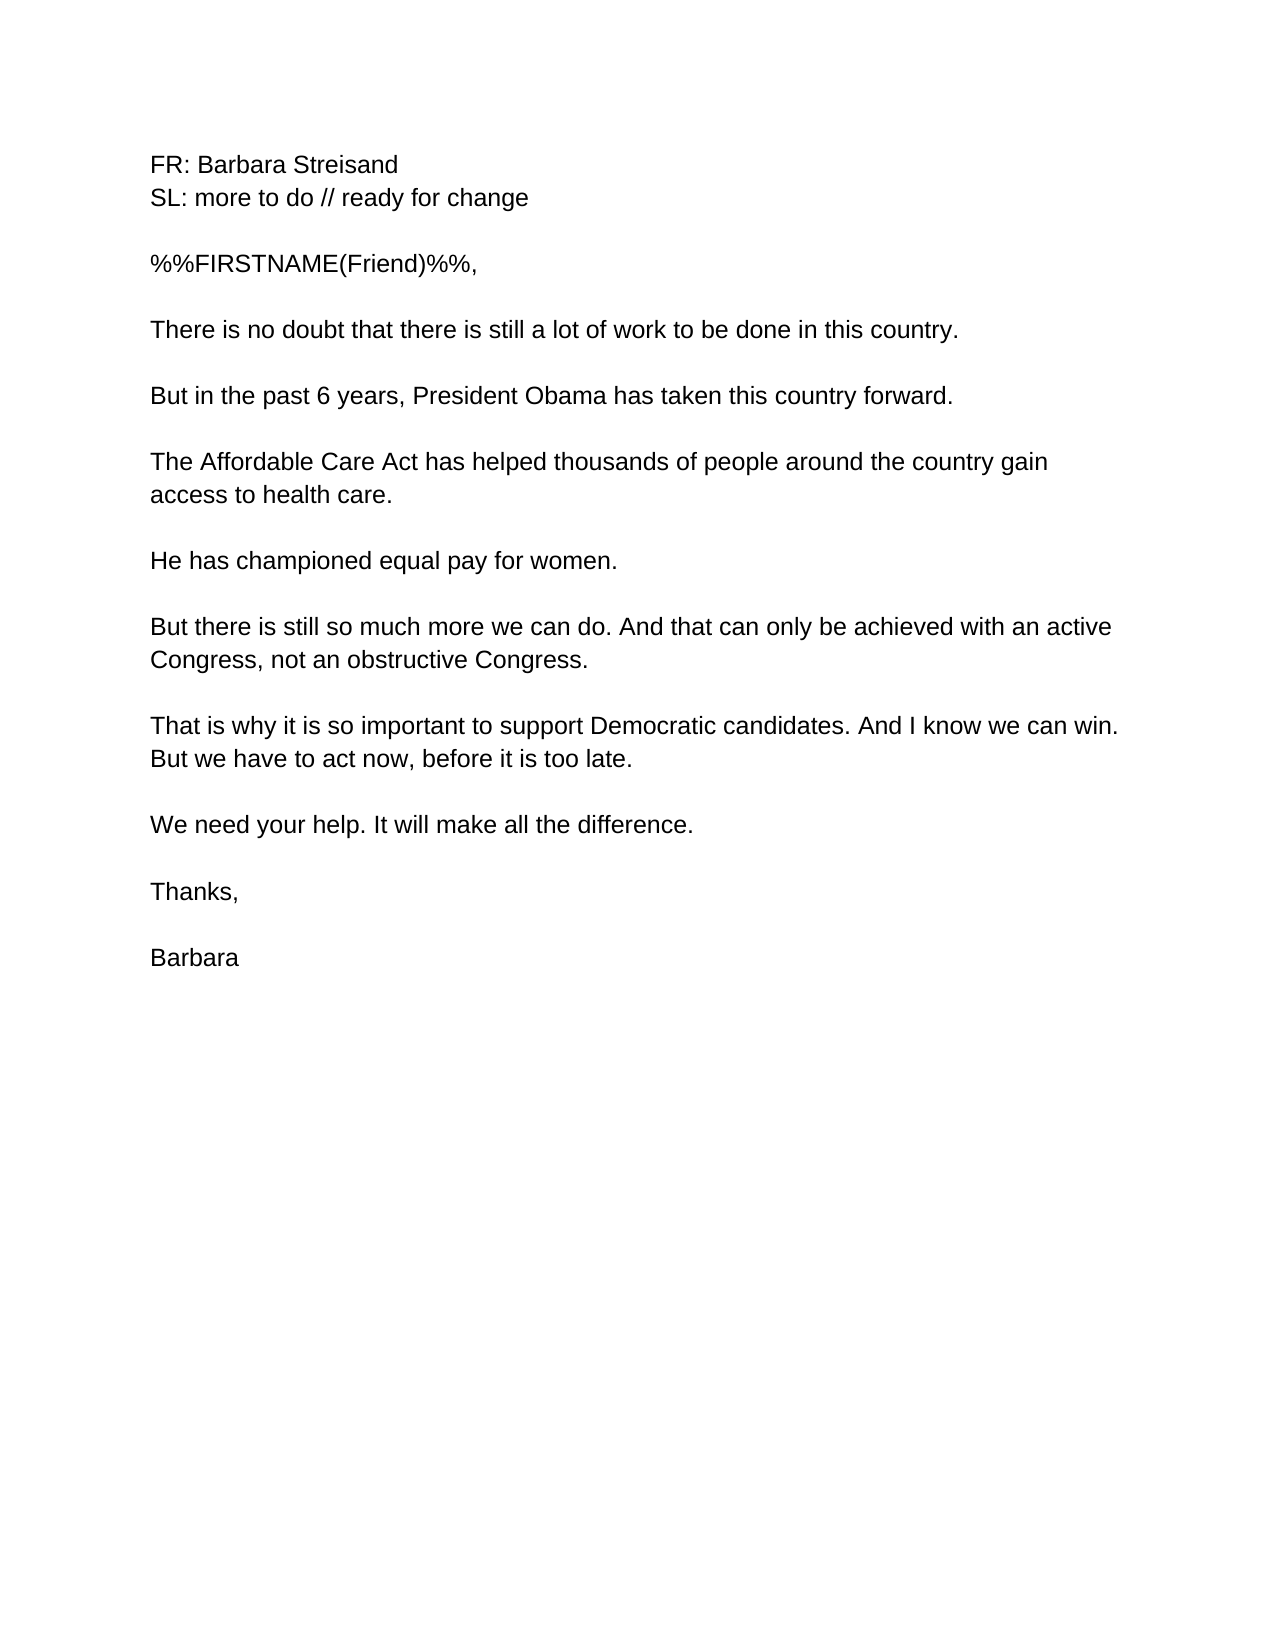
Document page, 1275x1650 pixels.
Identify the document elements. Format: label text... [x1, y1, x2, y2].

text He has championed equal pay for women. [150, 546, 1125, 575]
text Thanks, [150, 876, 1125, 905]
text There is no doubt that there is still a lot of work to be done in this country. [150, 315, 1125, 344]
text But there is still so much more we can do. And that can only be achieved with an active Congress, not an obstructive Congress. [150, 612, 1125, 674]
text SL: more to do // ready for change [150, 183, 1125, 212]
text %%FIRSTNAME(Friend)%%, [150, 249, 1125, 278]
text But in the past 6 years, President Obama has taken this country forward. [150, 381, 1125, 410]
text FR: Barbara Streisand [150, 150, 1125, 179]
text We need your help. It will make all the difference. [150, 810, 1125, 839]
text The Affordable Care Act has helped thousands of people around the country gain access to health care. [150, 447, 1125, 509]
text That is why it is so important to support Democratic candidates. And I know we can win. But we have to act now, before it is too late. [150, 711, 1125, 773]
text Barbara [150, 942, 1125, 971]
